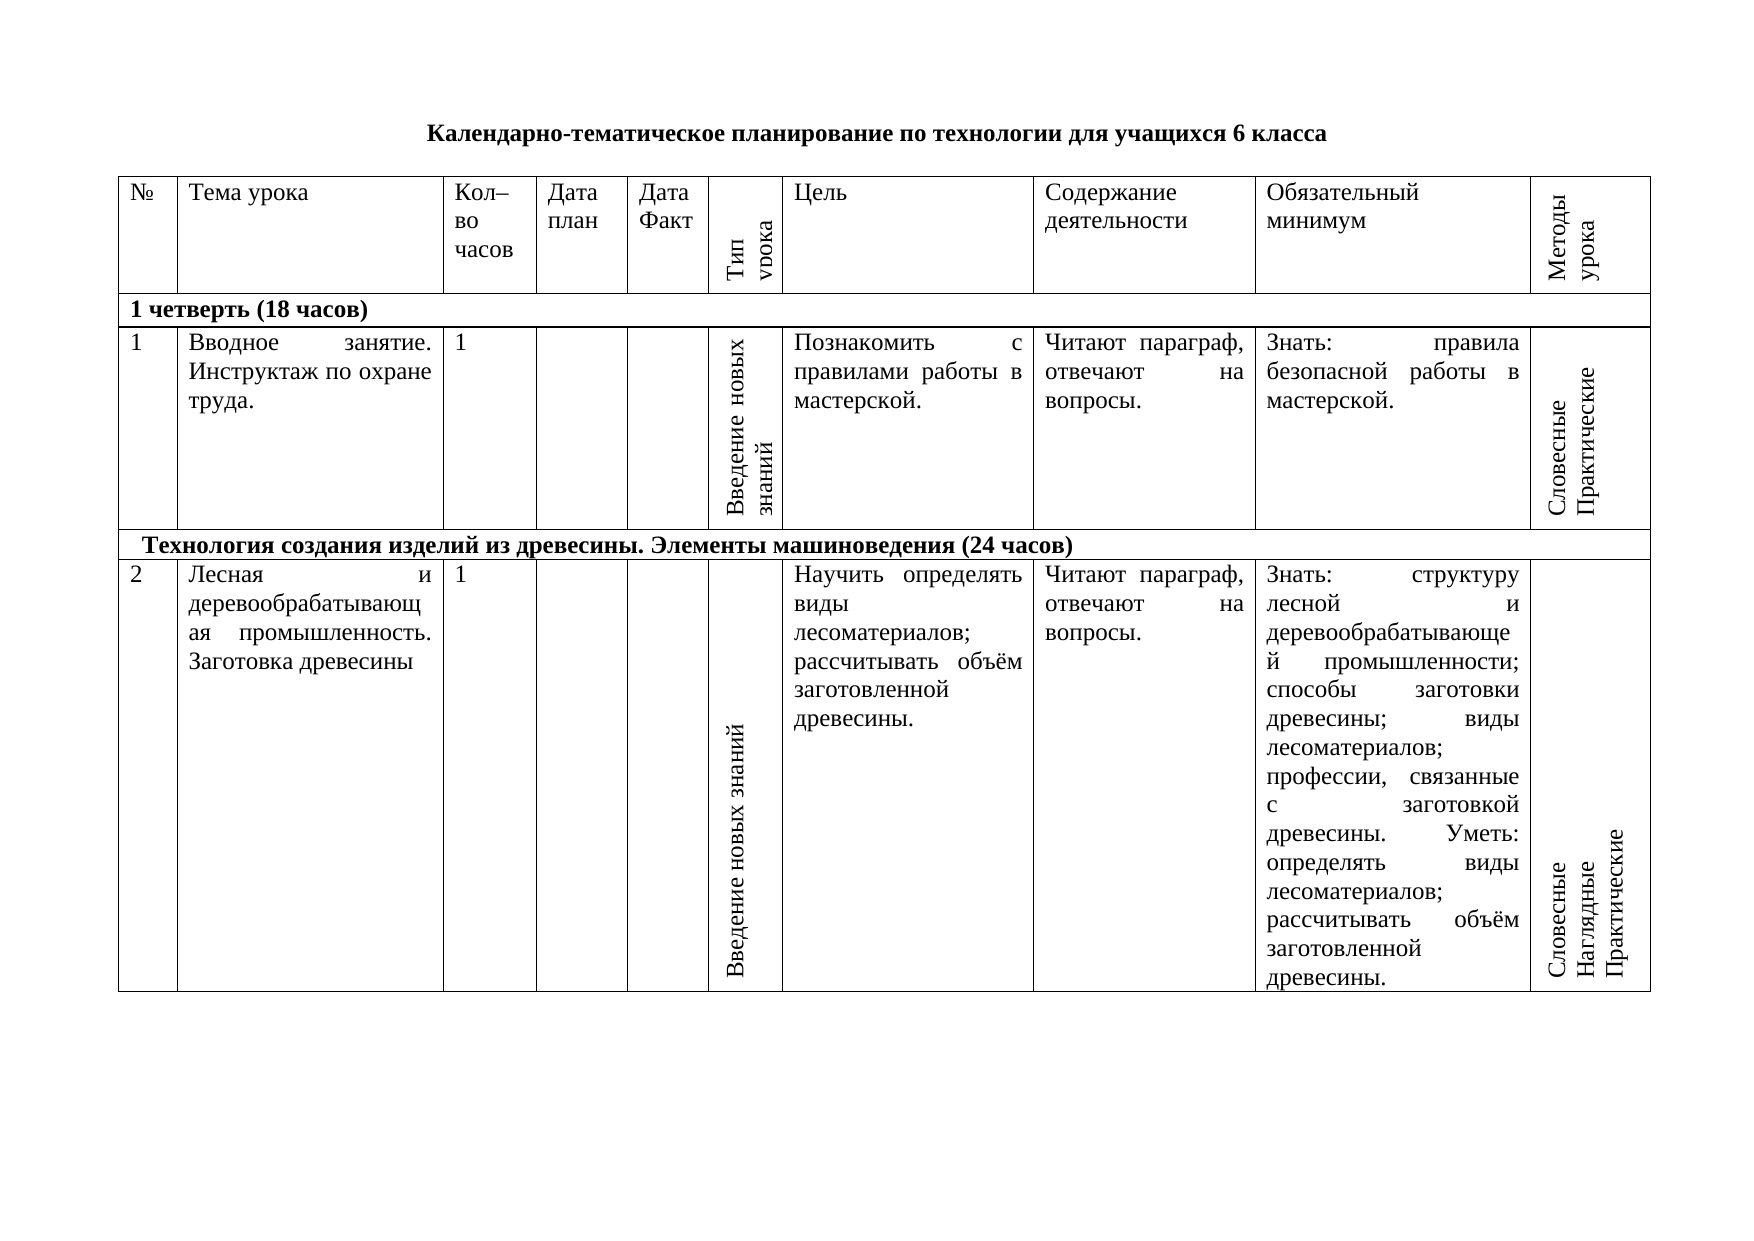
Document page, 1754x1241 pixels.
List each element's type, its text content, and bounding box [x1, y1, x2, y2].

table_header № [119, 177, 177, 293]
table_cell Знать: правила безопасной работы в мастерской. [1256, 328, 1530, 529]
table_cell Введение новых знаний [709, 560, 782, 991]
table_header Обязательный минимум [1256, 177, 1530, 293]
table_cell 2 [119, 560, 177, 991]
table_cell Технология создания изделий из древесины. Элементы машиноведения (24 часов) [119, 530, 1650, 558]
table_cell Научить определять виды лесоматериалов; рассчитывать объём заготовленной древесины. [783, 560, 1033, 991]
table_cell Читают параграф, отвечают на вопросы. [1034, 560, 1255, 991]
table_cell Лесная и деревообрабатывающая промышленность. Заготовка древесины [178, 560, 443, 991]
table_cell 1 [444, 328, 536, 529]
table_cell 1 четверть (18 часов) [119, 294, 1650, 326]
table_header Дата Факт [628, 177, 708, 293]
table_cell 1 [119, 328, 177, 529]
table_cell Читают параграф, отвечают на вопросы. [1034, 328, 1255, 529]
table_cell 1 [444, 560, 536, 991]
table_cell Введение новых знаний [709, 328, 782, 529]
table_cell [628, 560, 708, 991]
table_cell Познакомить с правилами работы в мастерской. [783, 328, 1033, 529]
table_cell Знать: структуру лесной и деревообрабатывающей промышленности; способы заготовки древесины; виды лесоматериалов; профессии, связанные с заготовкой древесины. Уметь: определять виды лесоматериалов; рассчитывать объём заготовленной древесины. [1256, 560, 1530, 991]
table_cell [537, 560, 627, 991]
table_header Кол–во часов [444, 177, 536, 293]
table_header Цель [783, 177, 1033, 293]
table_cell Словесные Практические [1531, 328, 1650, 529]
table_header Тип урока [709, 177, 782, 293]
table_cell [537, 328, 627, 529]
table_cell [1531, 560, 1650, 991]
table_cell Вводное занятие. Инструктаж по охране труда. [178, 328, 443, 529]
table_header Содержание деятельности [1034, 177, 1255, 293]
table_cell [628, 328, 708, 529]
table_header Тема урока [178, 177, 443, 293]
text Календарно-тематическое планирование по технологии для учащихся 6 класса [118, 118, 1636, 147]
table_header Методы урока [1531, 177, 1650, 293]
table_header Дата план [537, 177, 627, 293]
